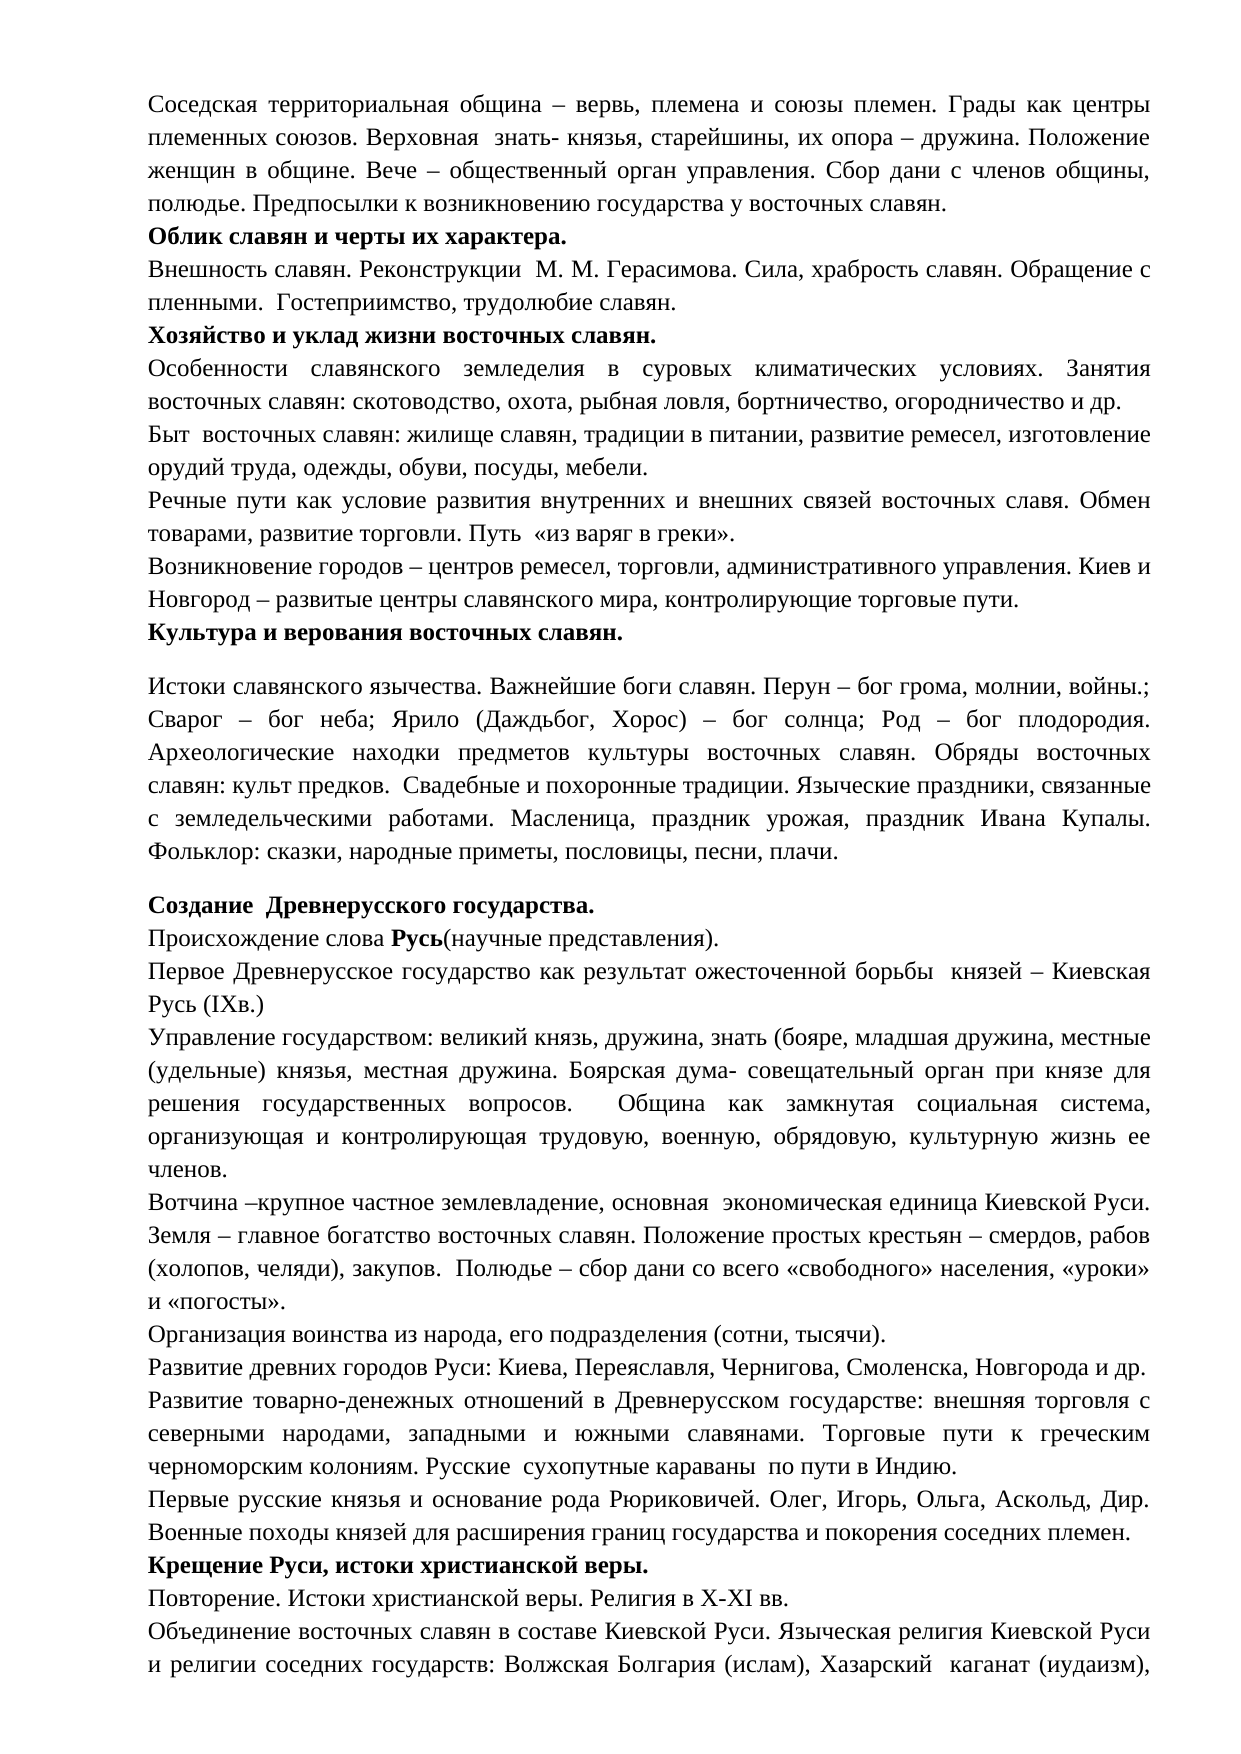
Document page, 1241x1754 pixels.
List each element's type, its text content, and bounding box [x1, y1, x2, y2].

text Возникновение городов – центров ремесел, торговли, административного управления. Киев и Новгород – развитые центры славянского мира, контролирующие торговые пути. [148, 551, 1152, 613]
text Управление государством: великий князь, дружина, знать (бояре, младшая дружина, местные (удельные) князья, местная дружина. Боярская дума- совещательный орган при князе для решения государственных вопросов. Община как замкнутая социальная система, организующая и контролирующая трудовую, военную, обрядовую, культурную жизнь ее членов. [148, 1022, 1152, 1183]
text Крещение Руси, истоки христианской веры. [148, 1550, 1152, 1579]
text Развитие древних городов Руси: Киева, Переяславля, Чернигова, Смоленска, Новгорода и др. [148, 1352, 1152, 1381]
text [148, 1616, 1152, 1678]
text Первое Древнерусское государство как результат ожесточенной борьбы князей – Киевская Русь (IXв.) [148, 956, 1152, 1018]
text Повторение. Истоки христианской веры. Религия в X-XI вв. [148, 1583, 1152, 1612]
text Быт восточных славян: жилище славян, традиции в питании, развитие ремесел, изготовление орудий труда, одежды, обуви, посуды, мебели. [148, 419, 1152, 481]
text Происхождение слова Русь(научные представления). [148, 923, 1152, 952]
text Развитие товарно-денежных отношений в Древнерусском государстве: внешняя торговля с северными народами, западными и южными славянами. Торговые пути к греческим черноморским колониям. Русские сухопутные караваны по пути в Индию. [148, 1385, 1152, 1480]
text Особенности славянского земледелия в суровых климатических условиях. Занятия восточных славян: скотоводство, охота, рыбная ловля, бортничество, огородничество и др. [148, 353, 1152, 414]
text Первые русские князья и основание рода Рюриковичей. Олег, Игорь, Ольга, Аскольд, Дир. Военные походы князей для расширения границ государства и покорения соседних племен. [148, 1484, 1152, 1546]
text Вотчина –крупное частное землевладение, основная экономическая единица Киевской Руси. Земля – главное богатство восточных славян. Положение простых крестьян – смердов, рабов (холопов, челяди), закупов. Полюдье – сбор дани со всего «свободного» населения, «уроки» и «погосты». [148, 1187, 1152, 1315]
text Соседская территориальная община – вервь, племена и союзы племен. Грады как центры племенных союзов. Верховная знать- князья, старейшины, их опора – дружина. Положение женщин в общине. Вече – общественный орган управления. Сбор дани с членов общины, полюдье. Предпосылки к возникновению государства у восточных славян. [148, 89, 1152, 216]
text Культура и верования восточных славян. [148, 617, 1152, 646]
text Внешность славян. Реконструкции М. М. Герасимова. Сила, храбрость славян. Обращение с пленными. Гостеприимство, трудолюбие славян. [148, 254, 1152, 316]
text Создание Древнерусского государства. [148, 890, 1152, 918]
text Организация воинства из народа, его подразделения (сотни, тысячи). [148, 1319, 1152, 1348]
text Речные пути как условие развития внутренних и внешних связей восточных славя. Обмен товарами, развитие торговли. Путь «из варяг в греки». [148, 485, 1152, 547]
text Хозяйство и уклад жизни восточных славян. [148, 320, 1152, 348]
text Облик славян и черты их характера. [148, 221, 1152, 249]
text Истоки славянского язычества. Важнейшие боги славян. Перун – бог грома, молнии, войны.; Сварог – бог неба; Ярило (Даждьбог, Хорос) – бог солнца; Род – бог плодородия. Археологические находки предметов культуры восточных славян. Обряды восточных славян: культ предков. Свадебные и похоронные традиции. Языческие праздники, связанные с земледельческими работами. Масленица, праздник урожая, праздник Ивана Купалы. Фольклор: сказки, народные приметы, пословицы, песни, плачи. [148, 671, 1152, 865]
